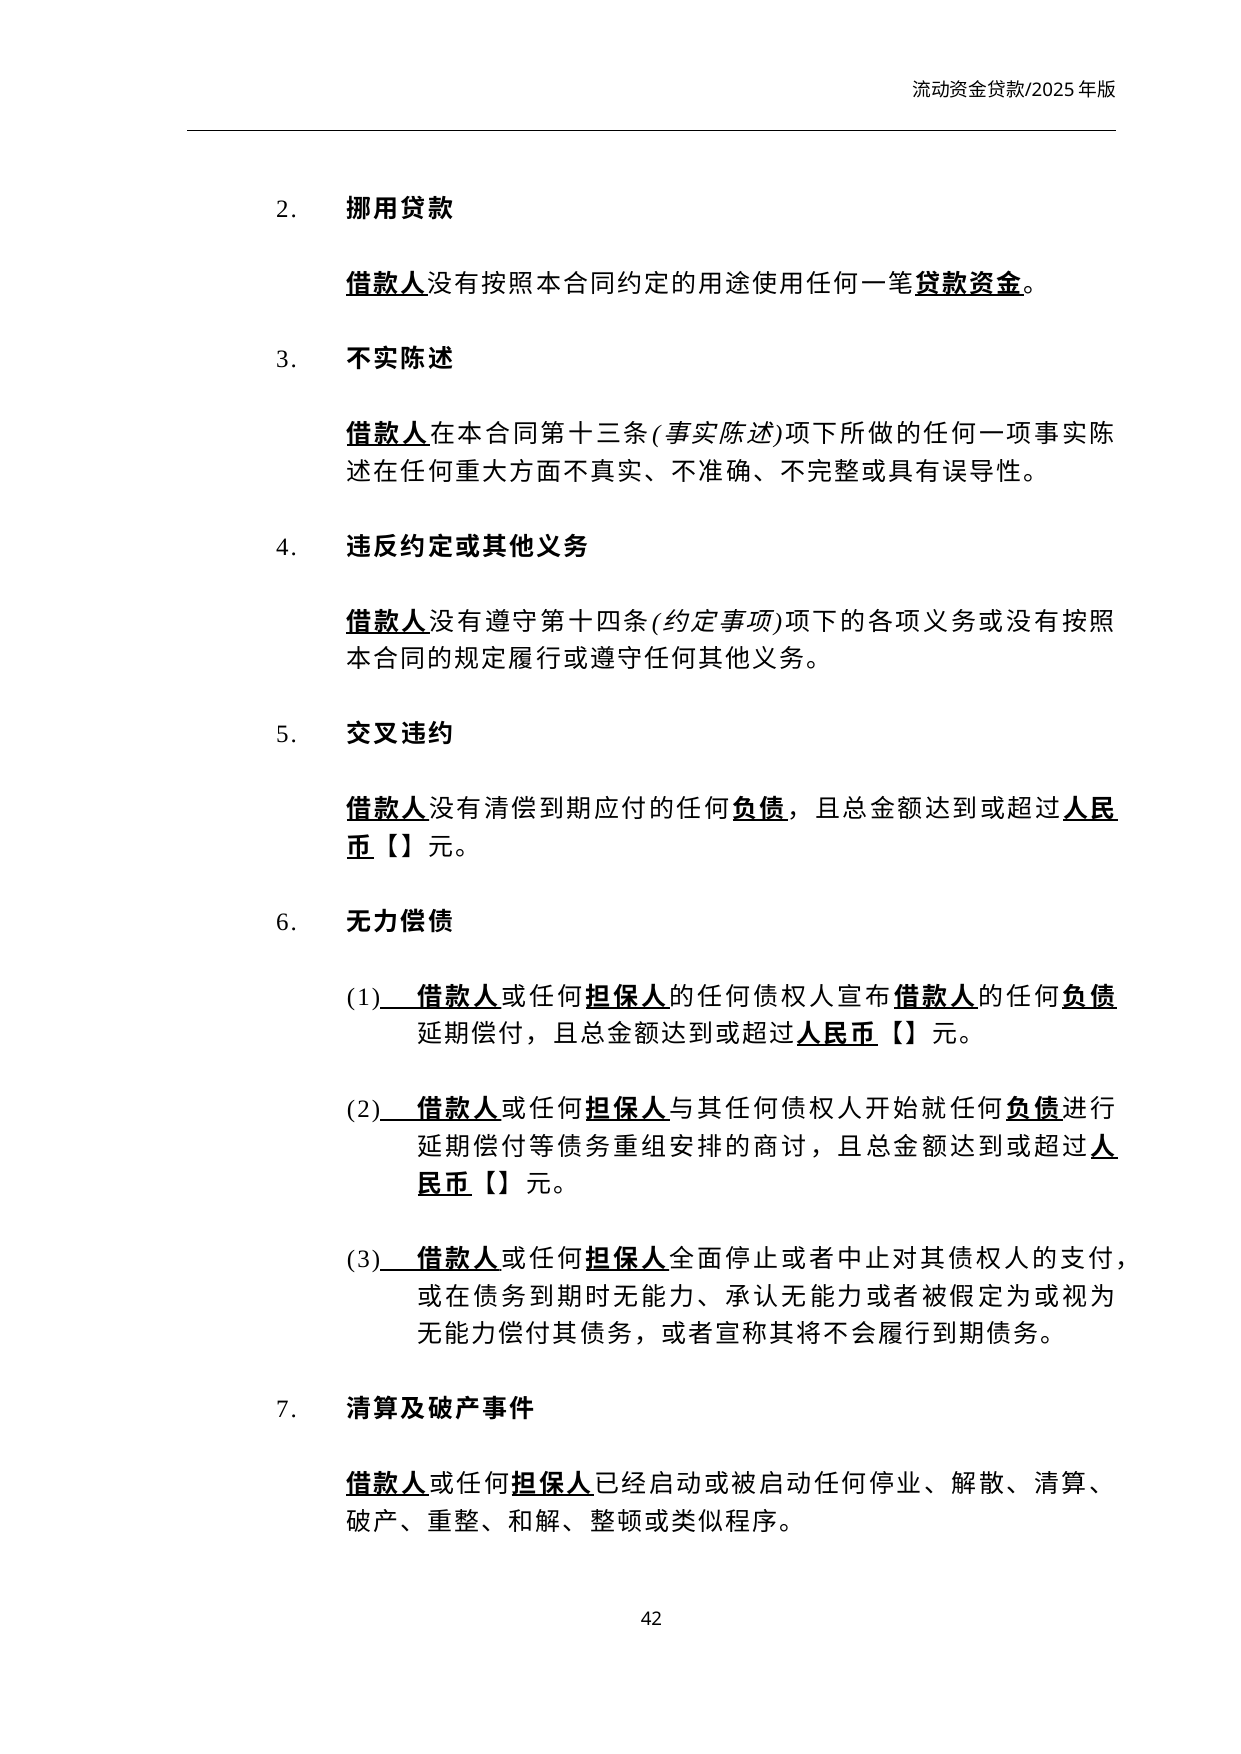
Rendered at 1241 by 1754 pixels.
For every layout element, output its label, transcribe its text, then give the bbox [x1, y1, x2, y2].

text 借款人或任何担保人已经启动或被启动任何停业、解散、清算、破产、重整、和解、整顿或类似程序。 [346, 1462, 1116, 1537]
list 借款人或任何担保人的任何债权人宣布借款人的任何负债延期偿付，且总金额达到或超过人民币【】元。 [347, 975, 1116, 1050]
list 无力偿债 [276, 900, 1116, 937]
list 借款人或任何担保人与其任何债权人开始就任何负债进行延期偿付等债务重组安排的商讨，且总金额达到或超过人民币【】元。 [347, 1087, 1116, 1200]
list 违反约定或其他义务 [276, 525, 1116, 562]
list 借款人或任何担保人全面停止或者中止对其债权人的支付，或在债务到期时无能力、承认无能力或者被假定为或视为无能力偿付其债务，或者宣称其将不会履行到期债务。 [347, 1237, 1116, 1350]
text 借款人在本合同第十三条(事实陈述)项下所做的任何一项事实陈述在任何重大方面不真实、不准确、不完整或具有误导性。 [347, 412, 1116, 487]
text 借款人没有清偿到期应付的任何负债，且总金额达到或超过人民币【】元。 [347, 787, 1116, 862]
text 借款人没有遵守第十四条(约定事项)项下的各项义务或没有按照本合同的规定履行或遵守任何其他义务。 [346, 600, 1116, 675]
text 借款人没有按照本合同约定的用途使用任何一笔贷款资金。 [346, 262, 1116, 300]
list 清算及破产事件 [276, 1387, 1116, 1425]
list 交叉违约 [276, 712, 1116, 750]
list 不实陈述 [276, 337, 1116, 375]
list 挪用贷款 [276, 187, 1116, 225]
